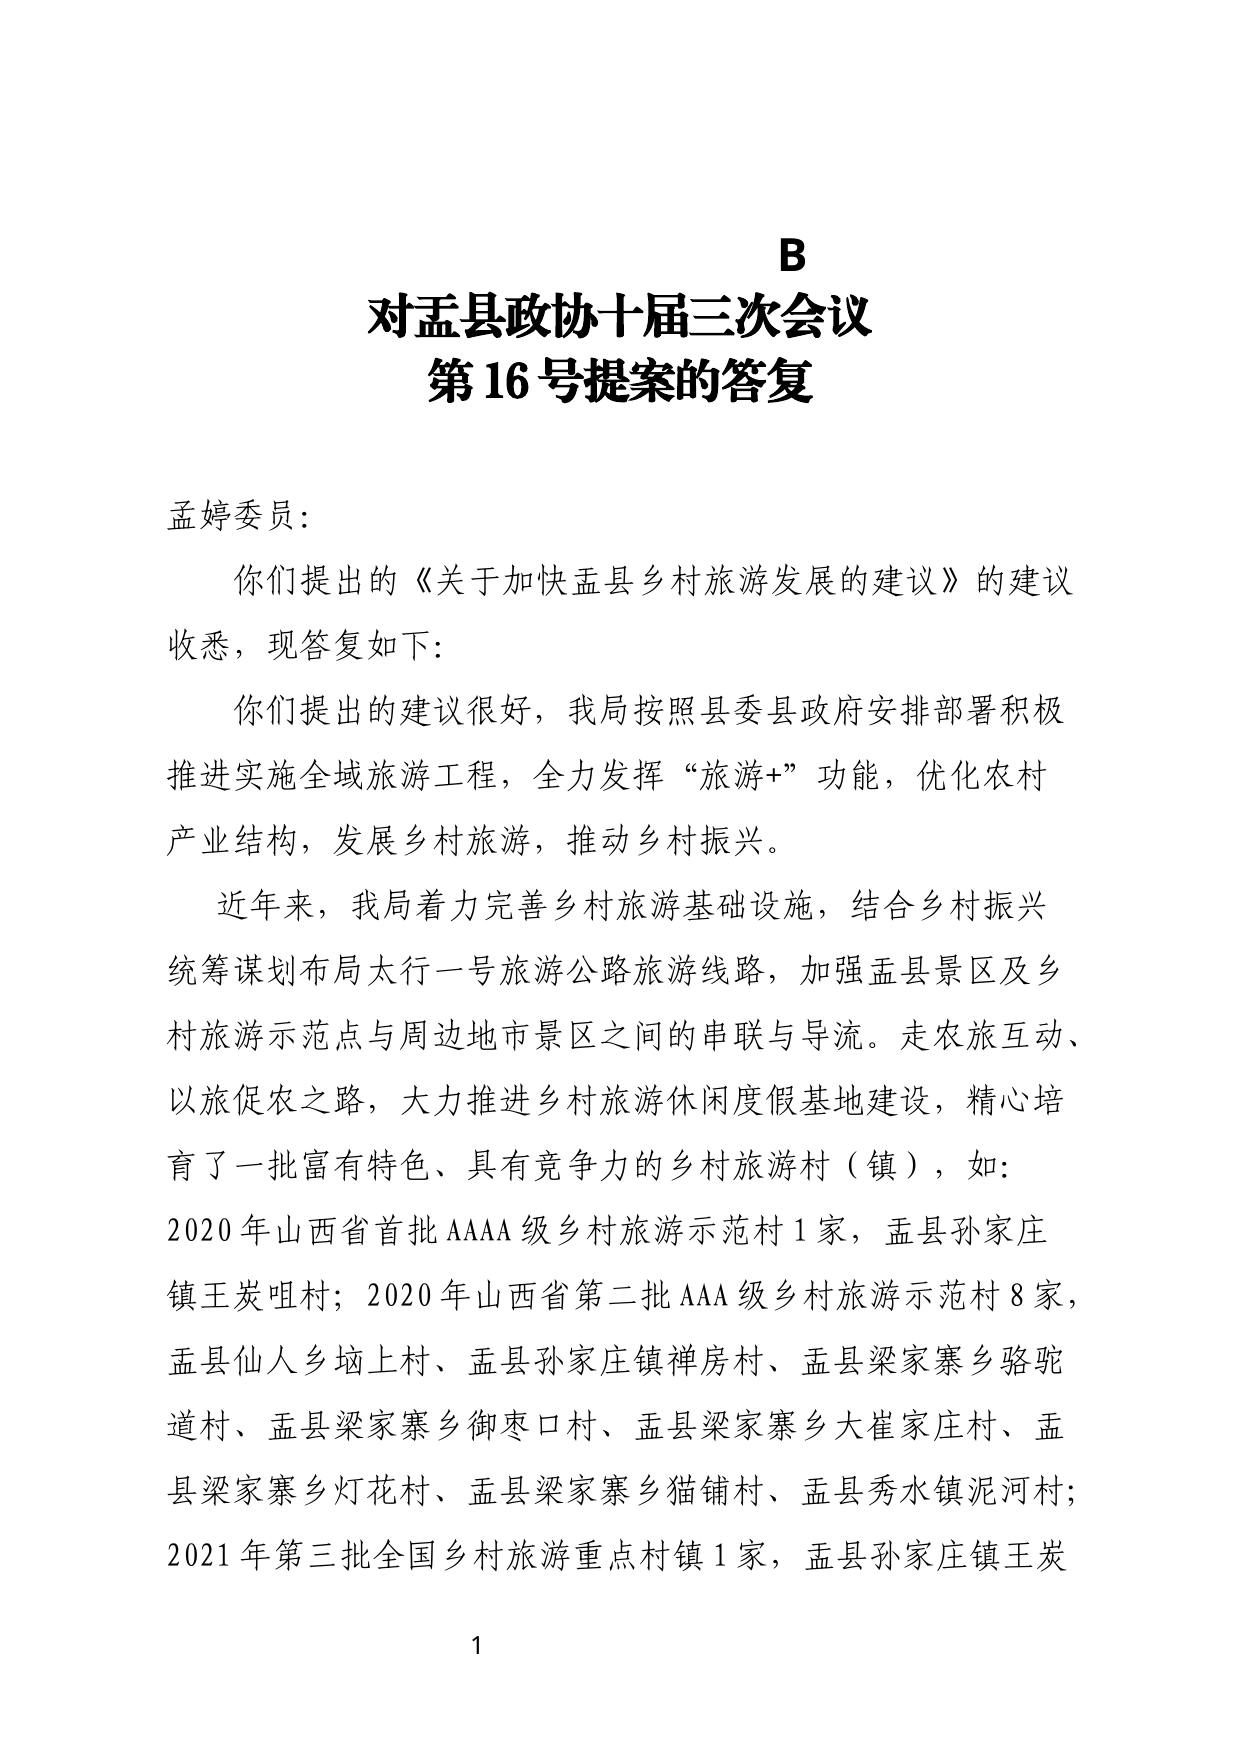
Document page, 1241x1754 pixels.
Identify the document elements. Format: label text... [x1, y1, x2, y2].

text 你们提出的《关于加快盂县乡村旅游发展的建议》的建议收悉，现答复如下： [165, 546, 1075, 676]
text 孟婷委员： [165, 481, 1075, 546]
text 第16号提案的答复 [165, 351, 1075, 416]
text B [165, 221, 1075, 286]
list 你们提出的建议很好，我局按照县委县政府安排部署积极推进实施全域旅游工程，全力发挥“旅游+”功能，优化农村产业结构，发展乡村旅游，推动乡村振兴。 [165, 676, 1075, 871]
text 对盂县政协十届三次会议 [165, 286, 1075, 351]
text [165, 871, 1075, 1586]
